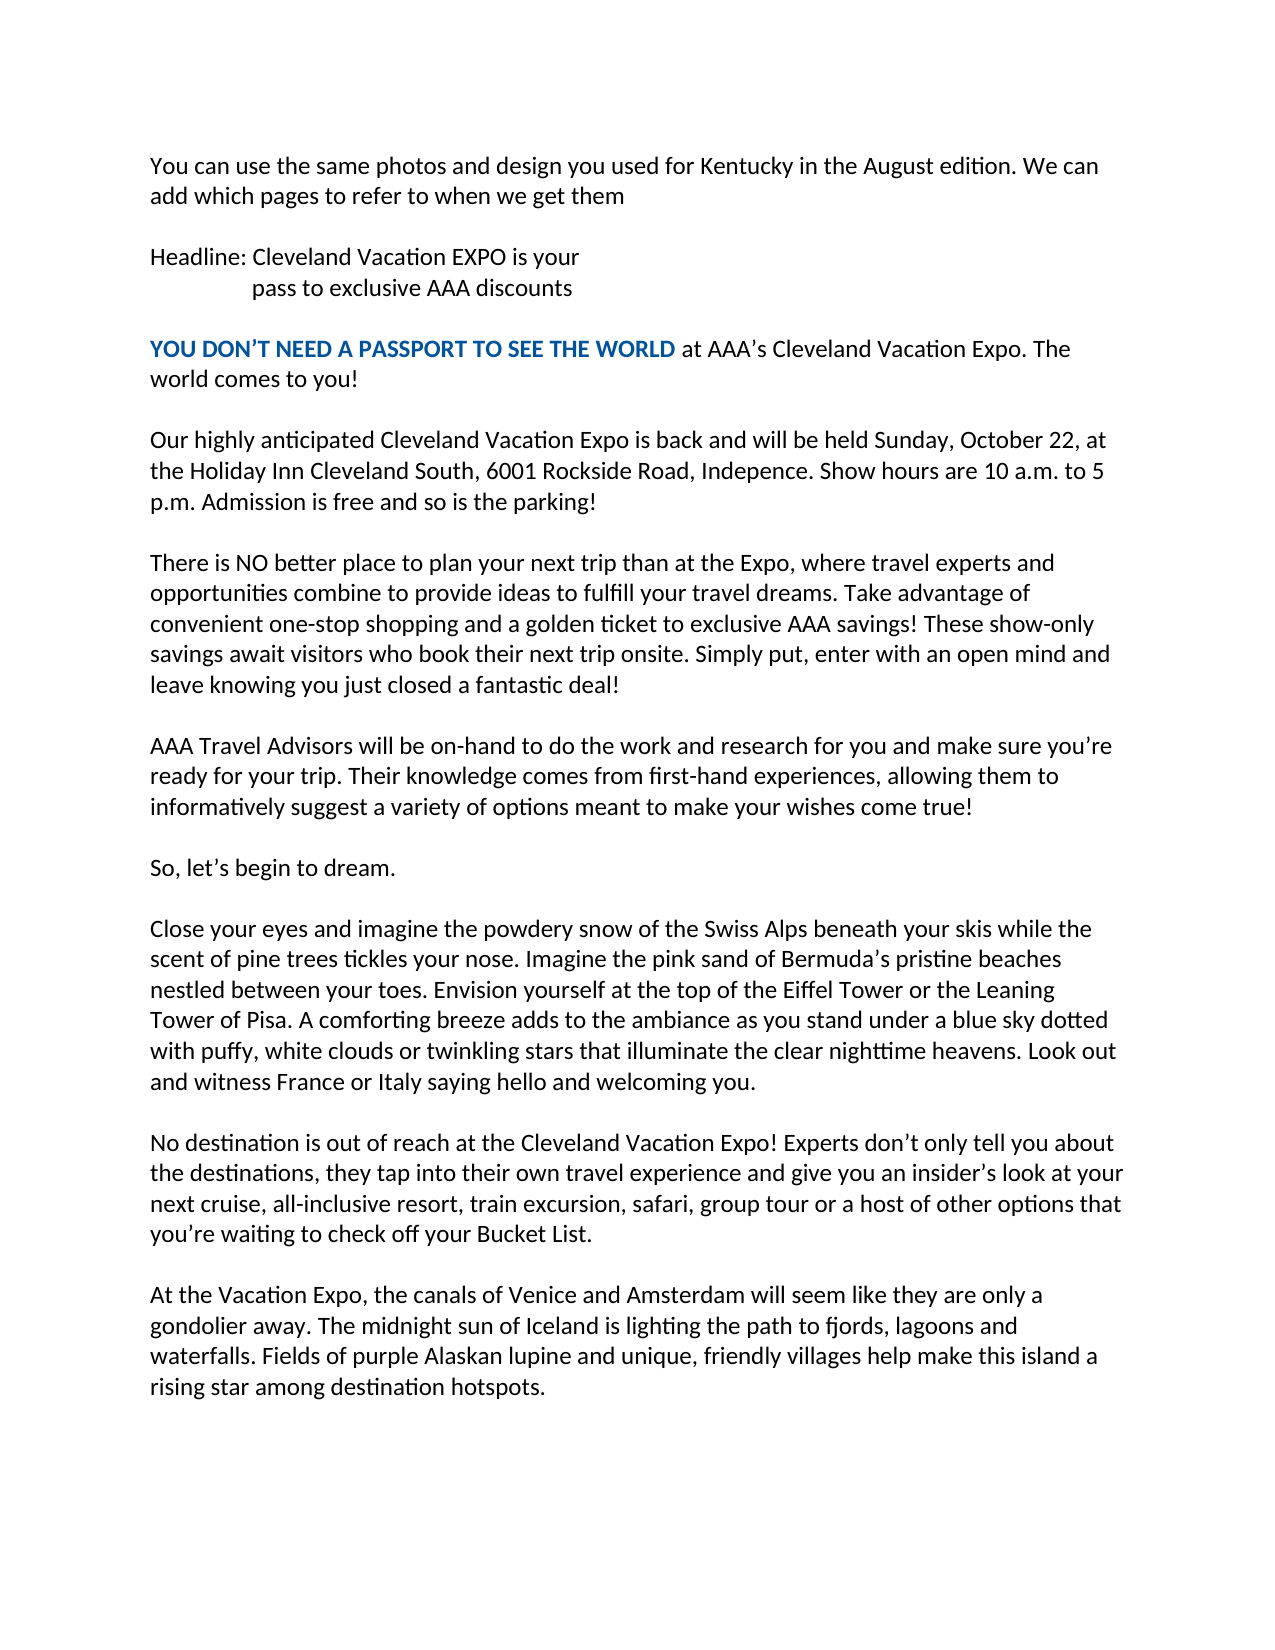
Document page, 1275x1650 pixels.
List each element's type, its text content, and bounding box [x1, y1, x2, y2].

text Our highly anticipated Cleveland Vacation Expo is back and will be held Sunday, October 22, at the Holiday Inn Cleveland South, 6001 Rockside Road, Indepence. Show hours are 10 a.m. to 5 p.m. Admission is free and so is the parking! [150, 425, 1125, 516]
text So, let’s begin to dream. [150, 852, 1125, 882]
text There is NO better place to plan your next trip than at the Expo, where travel experts and opportunities combine to provide ideas to fulfill your travel dreams. Take advantage of convenient one-stop shopping and a golden ticket to exclusive AAA savings! These show-only savings await visitors who book their next trip onsite. Simply put, enter with an open mind and leave knowing you just closed a fantastic deal! [150, 547, 1125, 699]
text Close your eyes and imagine the powdery snow of the Swiss Alps beneath your skis while the scent of pine trees tickles your nose. Imagine the pink sand of Bermuda’s pristine beaches nestled between your toes. Envision yourself at the top of the Eiffel Tower or the Leaning Tower of Pisa. A comforting breeze adds to the ambiance as you stand under a blue sky dotted with puffy, white clouds or twinkling stars that illuminate the clear nighttime heavens. Look out and witness France or Italy saying hello and welcoming you. [150, 913, 1125, 1096]
text No destination is out of reach at the Cleveland Vacation Expo! Experts don’t only tell you about the destinations, they tap into their own travel experience and give you an insider’s look at your next cruise, all-inclusive resort, train excursion, safari, group tour or a host of other options that you’re waiting to check off your Bucket List. [150, 1127, 1125, 1249]
text Headline: Cleveland Vacation EXPO is your pass to exclusive AAA discounts [150, 242, 1125, 303]
text YOU DON’T NEED A PASSPORT TO SEE THE WORLD at AAA’s Cleveland Vacation Expo. The world comes to you! [150, 333, 1125, 394]
text You can use the same photos and design you used for Kentucky in the August edition. We can add which pages to refer to when we get them [150, 150, 1125, 211]
text At the Vacation Expo, the canals of Venice and Amsterdam will seem like they are only a gondolier away. The midnight sun of Iceland is lighting the path to fjords, lagoons and waterfalls. Fields of purple Alaskan lupine and unique, friendly villages help make this island a rising star among destination hotspots. [150, 1279, 1125, 1401]
text AAA Travel Advisors will be on-hand to do the work and research for you and make sure you’re ready for your trip. Their knowledge comes from first-hand experiences, allowing them to informatively suggest a variety of options meant to make your wishes come true! [150, 730, 1125, 821]
